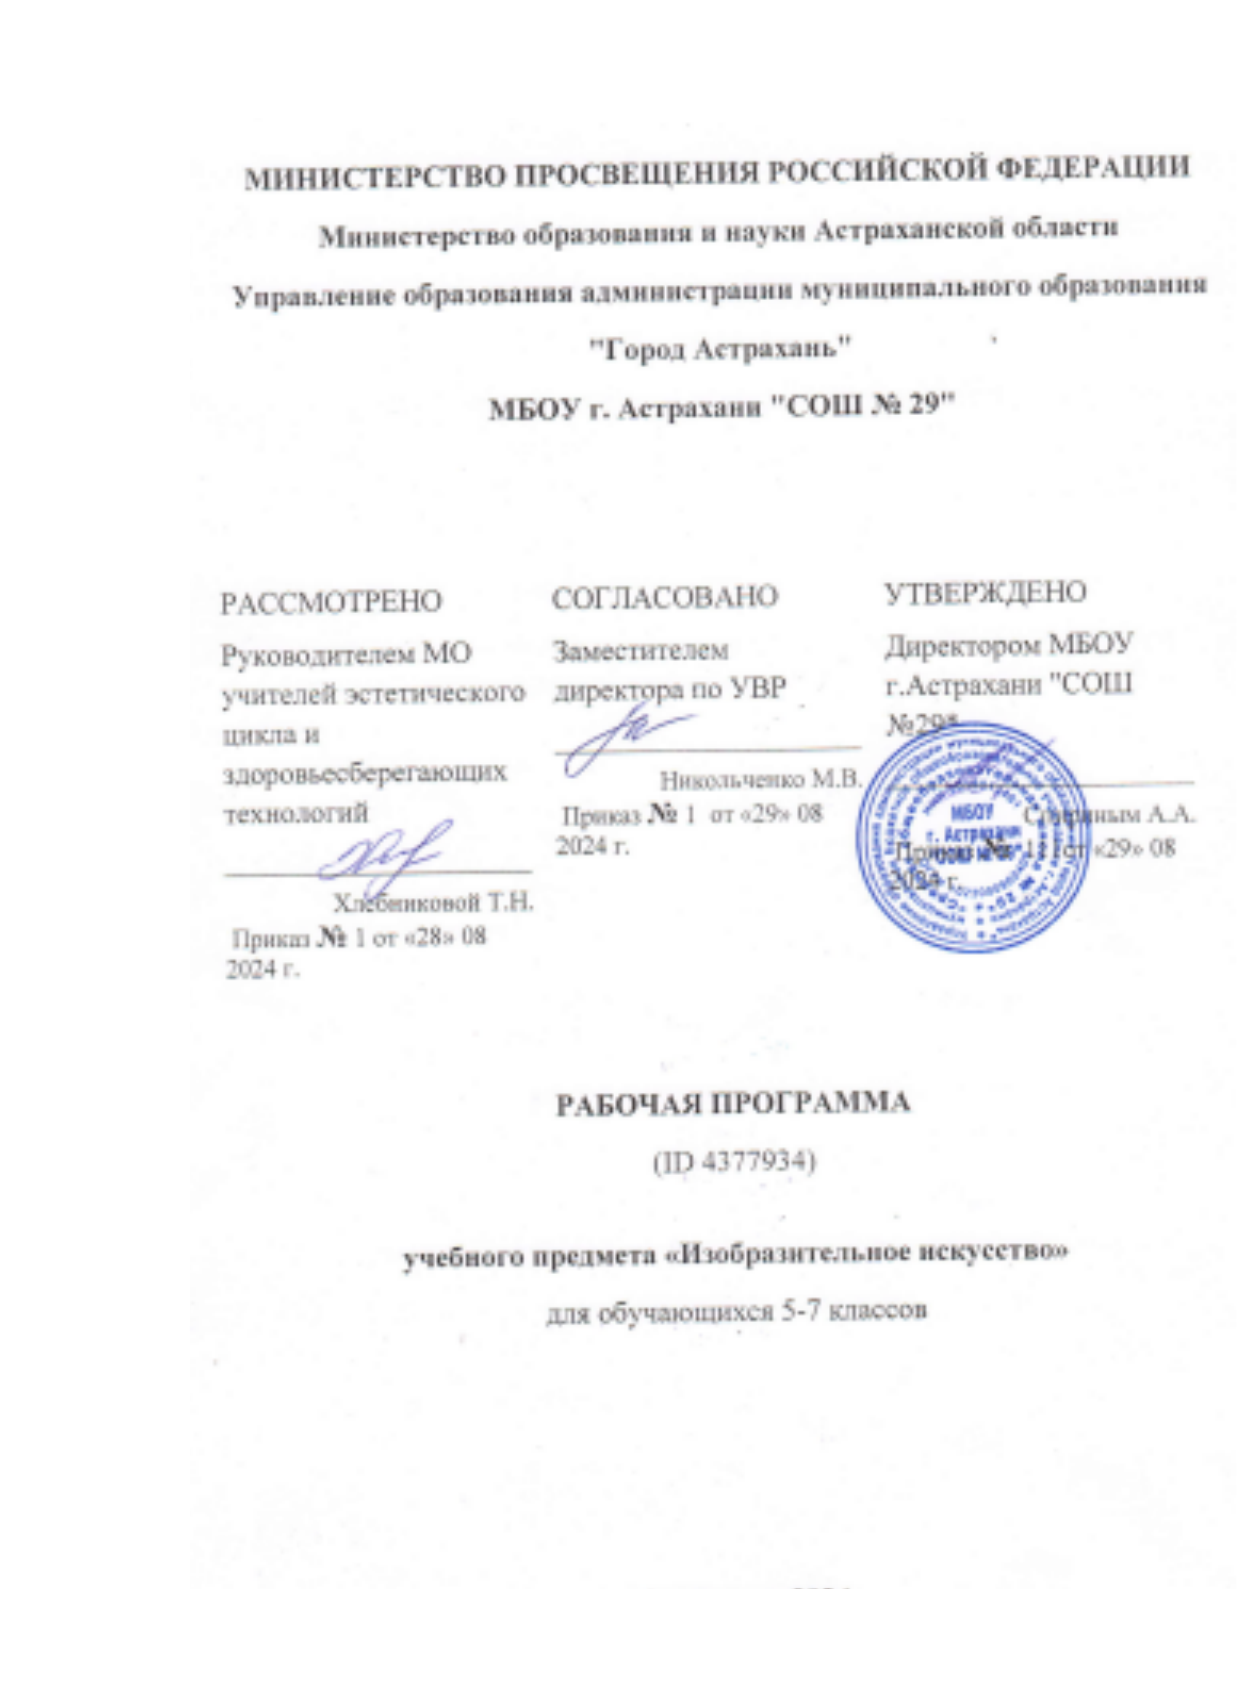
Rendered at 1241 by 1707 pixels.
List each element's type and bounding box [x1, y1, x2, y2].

picture [189, 118, 1237, 1589]
